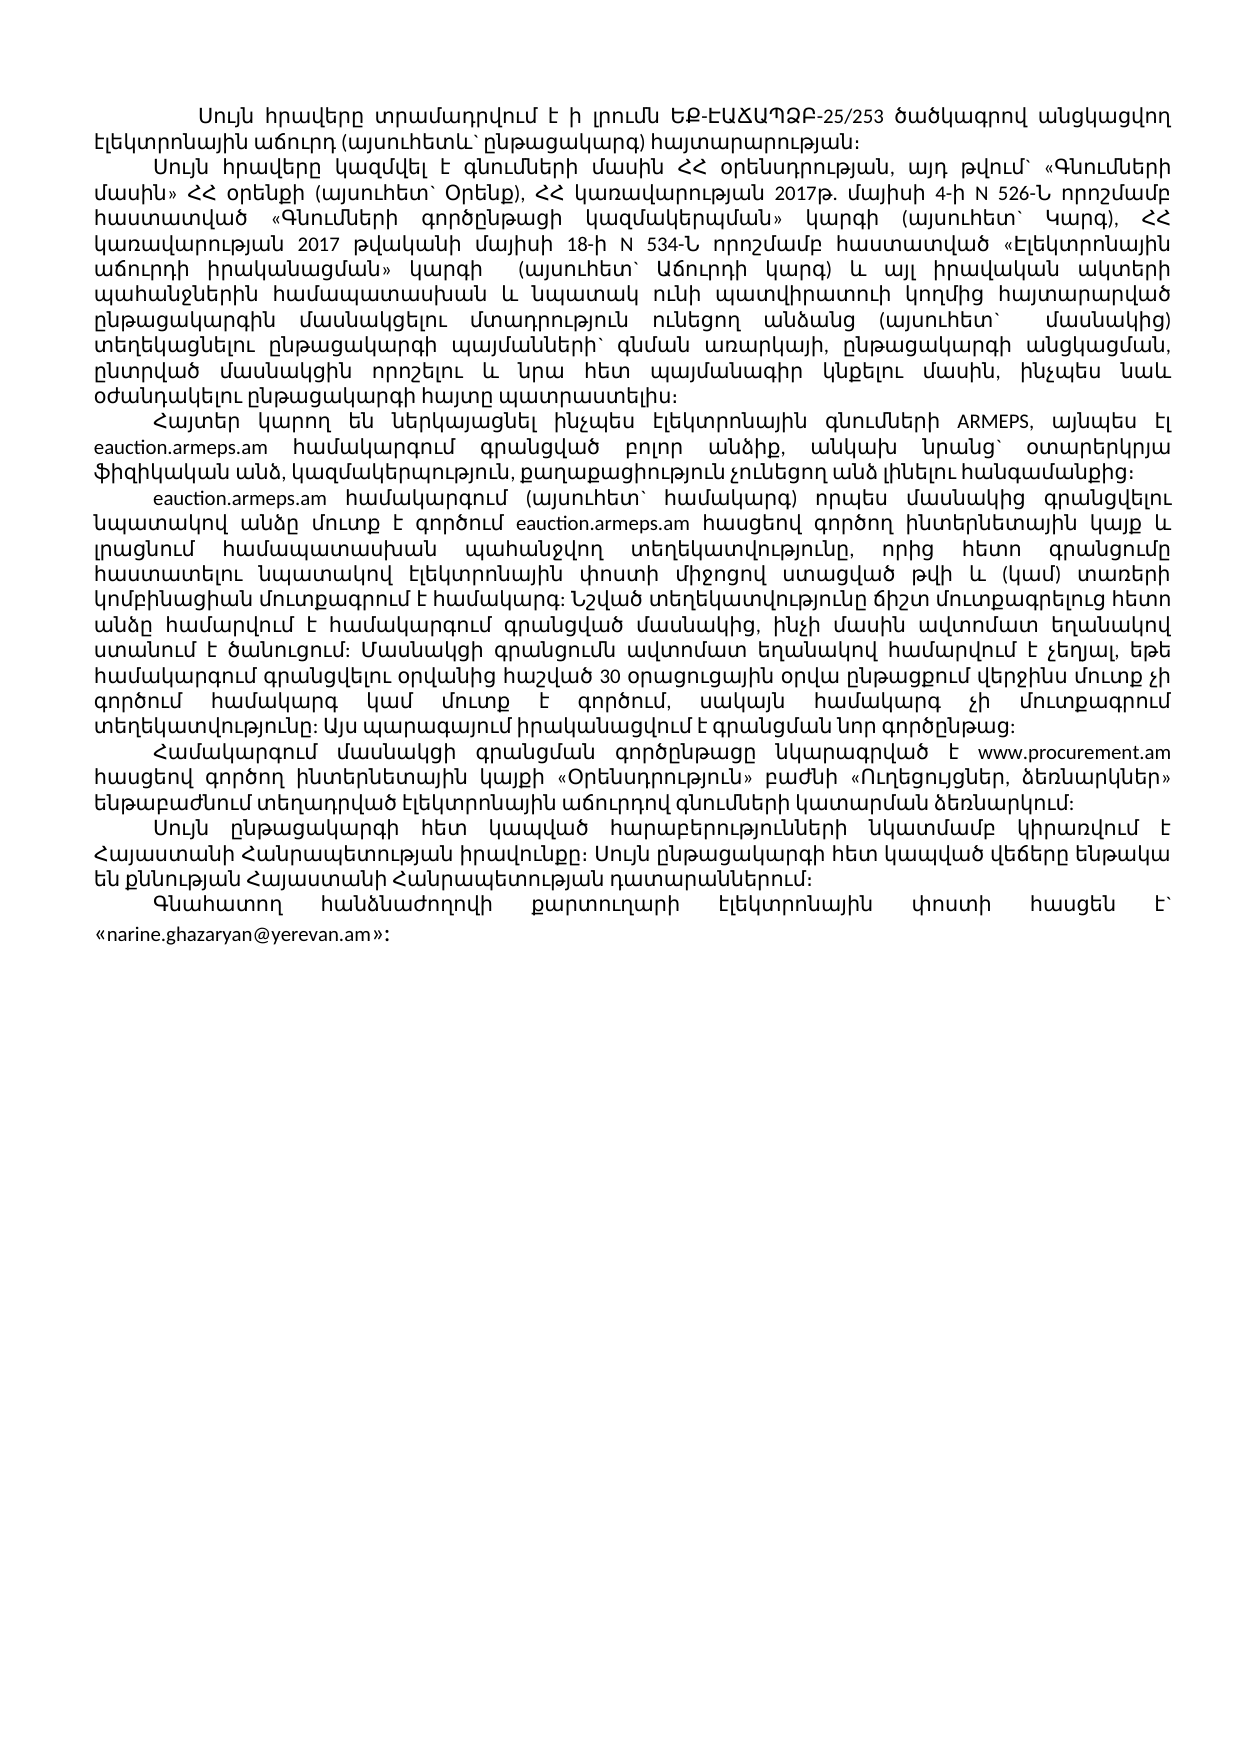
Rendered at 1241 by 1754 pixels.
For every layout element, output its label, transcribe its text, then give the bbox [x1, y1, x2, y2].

text Համակարգում մասնակցի գրանցման գործընթացը նկարագրված է www.procurement.am հասցեով գործող ինտերնետային կայքի «Օրենսդրություն» բաժնի «Ուղեցույցներ, ձեռնարկներ» ենթաբաժնում տեղադրված էլեկտրոնային աճուրդով գնումների կատարման ձեռնարկում: [94, 739, 1171, 815]
text Սույն ընթացակարգի հետ կապված հարաբերությունների նկատմամբ կիրառվում է Հայաստանի Հանրապետության իրավունքը։ Սույն ընթացակարգի հետ կապված վեճերը ենթակա են քննության Հայաստանի Հանրապետության դատարաններում։ [94, 815, 1171, 892]
text Սույն հրավերը կազմվել է գնումների մասին ՀՀ օրենսդրության, այդ թվում` «Գնումների մասին» ՀՀ օրենքի (այսուհետ` Օրենք), ՀՀ կառավարության 2017թ. մայիսի 4-ի N 526-Ն որոշմամբ հաստատված «Գնումների գործընթացի կազմակերպման» կարգի (այսուհետ` Կարգ), ՀՀ կառավարության 2017 թվականի մայիսի 18-ի N 534-Ն որոշմամբ հաստատված «Էլեկտրոնային աճուրդի իրականացման» կարգի (այսուհետ` Աճուրդի կարգ) և այլ իրավական ակտերի պահանջներին համապատասխան և նպատակ ունի պատվիրատուի կողմից հայտարարված ընթացակարգին մասնակցելու մտադրություն ունեցող անձանց (այսուհետ` մասնակից) տեղեկացնելու ընթացակարգի պայմանների` գնման առարկայի, ընթացակարգի անցկացման, ընտրված մասնակցին որոշելու և նրա հետ պայմանագիր կնքելու մասին, ինչպես նաև օժանդակելու ընթացակարգի հայտը պատրաստելիս։ [94, 154, 1171, 409]
text eauction.armeps.am համակարգում (այսուհետ` համակարգ) որպես մասնակից գրանցվելու նպատակով անձը մուտք է գործում eauction.armeps.am հասցեով գործող ինտերնետային կայք և լրացնում համապատասխան պահանջվող տեղեկատվությունը, որից հետո գրանցումը հաստատելու նպատակով էլեկտրոնային փոստի միջոցով ստացված թվի և (կամ) տառերի կոմբինացիան մուտքագրում է համակարգ: Նշված տեղեկատվությունը ճիշտ մուտքագրելուց հետո անձը համարվում է համակարգում գրանցված մասնակից, ինչի մասին ավտոմատ եղանակով ստանում է ծանուցում: Մասնակցի գրանցումն ավտոմատ եղանակով համարվում է չեղյալ, եթե համակարգում գրանցվելու օրվանից հաշված 30 օրացուցային օրվա ընթացքում վերջինս մուտք չի գործում համակարգ կամ մուտք է գործում, սակայն համակարգ չի մուտքագրում տեղեկատվությունը: Այս պարագայում իրականացվում է գրանցման նոր գործընթաց: [94, 485, 1171, 739]
text Գնահատող հանձնաժողովի քարտուղարի էլեկտրոնային փոստի հասցեն է` «narine.ghazaryan@yerevan.am»: [94, 892, 1171, 948]
text Սույն հրավերը տրամադրվում է ի լրումն ԵՔ-ԷԱՃԱՊՁԲ-25/253 ծածկագրով անցկացվող էլեկտրոնային աճուրդ (այսուհետև` ընթացակարգ) հայտարարության։ [94, 104, 1171, 154]
text Հայտեր կարող են ներկայացնել ինչպես էլեկտրոնային գնումների ARMEPS, այնպես էլ eauction.armeps.am համակարգում գրանցված բոլոր անձիք, անկախ նրանց` օտարերկրյա ֆիզիկական անձ, կազմակերպություն, քաղաքացիություն չունեցող անձ լինելու հանգամանքից։ [94, 409, 1171, 485]
